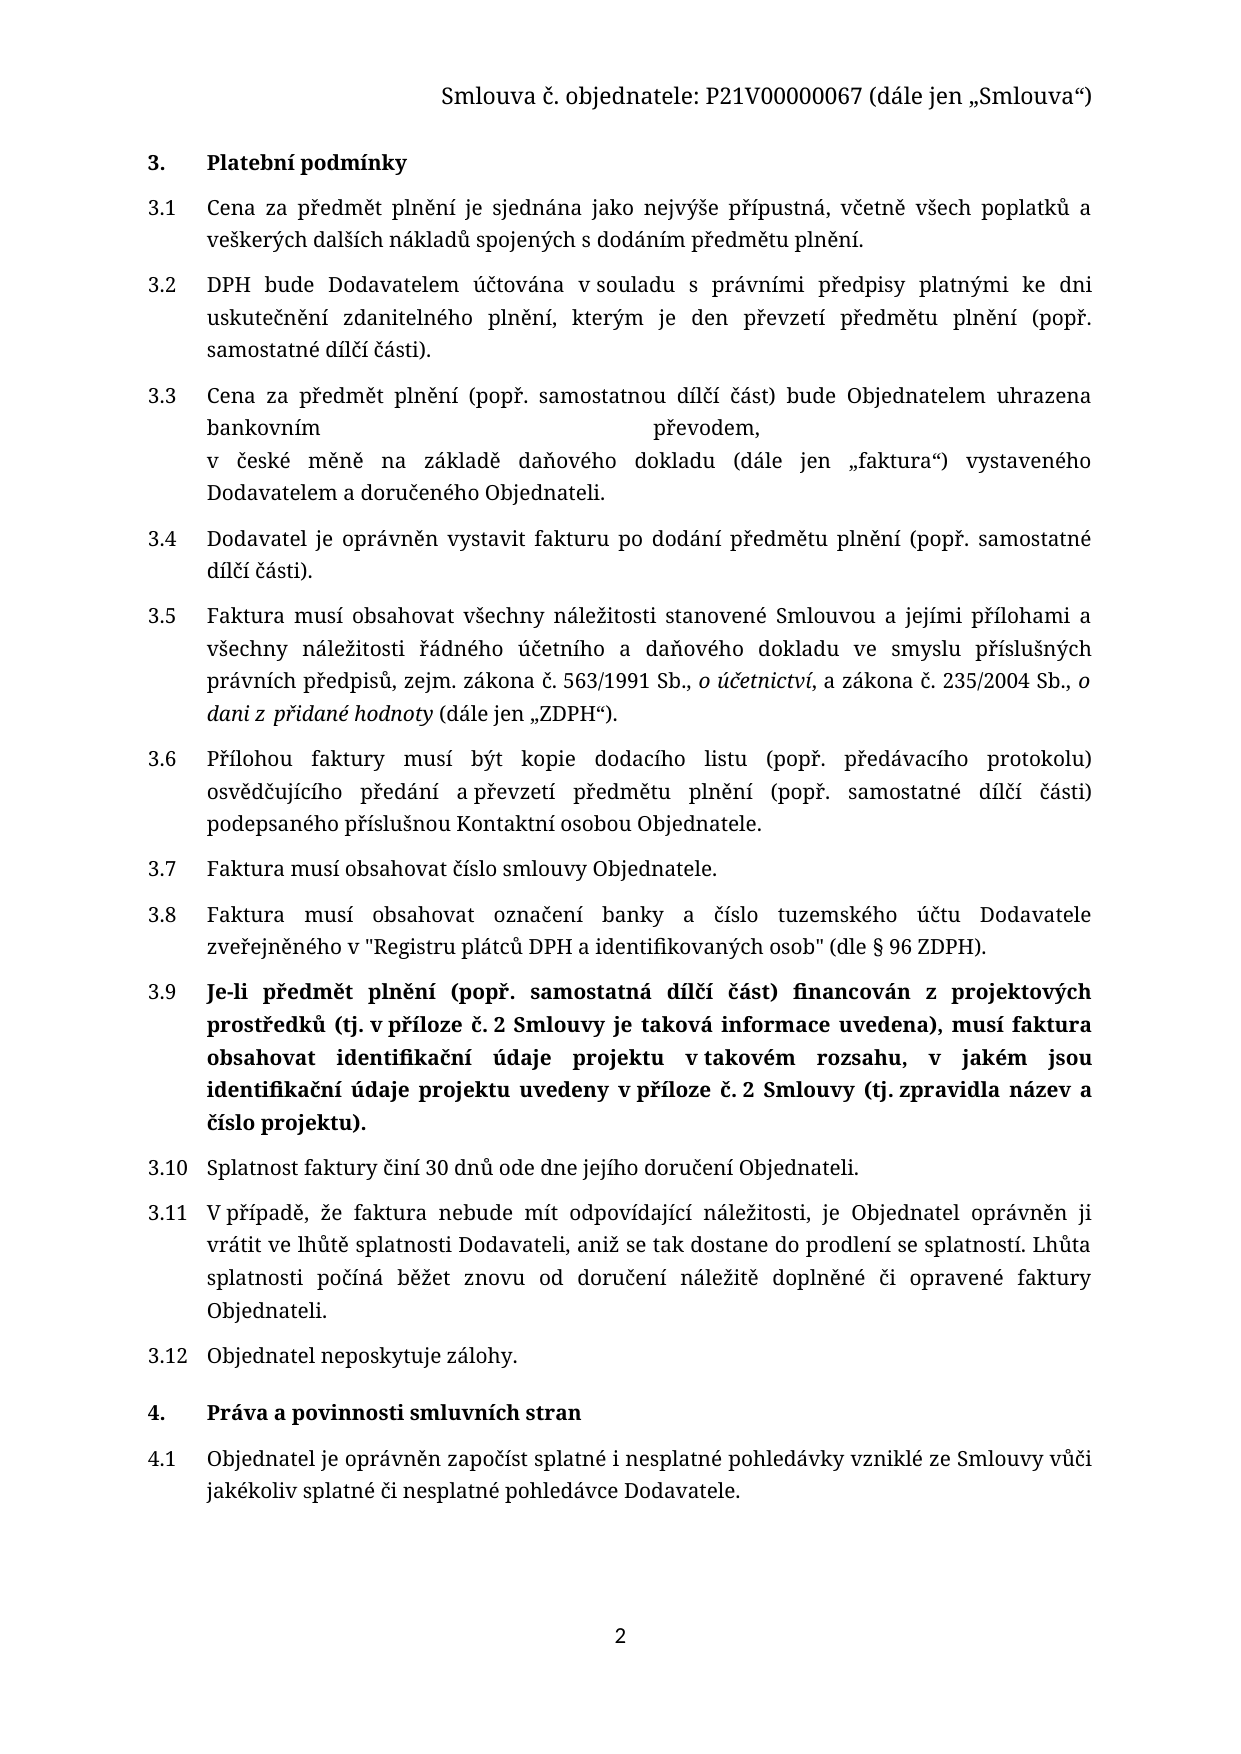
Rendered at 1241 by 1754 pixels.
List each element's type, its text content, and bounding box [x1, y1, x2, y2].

list V případě, že faktura nebude mít odpovídající náležitosti, je Objednatel oprávněn ji vrátit ve lhůtě splatnosti Dodavateli, aniž se tak dostane do prodlení se splatností. Lhůta splatnosti počíná běžet znovu od doručení náležitě doplněné či opravené faktury Objednateli. [148, 1198, 1093, 1324]
list Platební podmínky [148, 148, 1093, 176]
list Objednatel je oprávněn započíst splatné i nesplatné pohledávky vzniklé ze Smlouvy vůči jakékoliv splatné či nesplatné pohledávce Dodavatele. [148, 1444, 1093, 1505]
list Faktura musí obsahovat všechny náležitosti stanovené Smlouvou a jejími přílohami a všechny náležitosti řádného účetního a daňového dokladu ve smyslu příslušných právních předpisů, zejm. zákona č. 563/1991 Sb., o účetnictví, a zákona č. 235/2004 Sb., o dani z přidané hodnoty (dále jen „ZDPH“). [148, 601, 1093, 728]
list Splatnost faktury činí 30 dnů ode dne jejího doručení Objednateli. [148, 1153, 1093, 1181]
list Faktura musí obsahovat číslo smlouvy Objednatele. [148, 854, 1093, 883]
list Dodavatel je oprávněn vystavit fakturu po dodání předmětu plnění (popř. samostatné dílčí části). [148, 524, 1093, 585]
list Práva a povinnosti smluvních stran [148, 1398, 1093, 1427]
list Je-li předmět plnění (popř. samostatná dílčí část) financován z projektových prostředků (tj. v příloze č. 2 Smlouvy je taková informace uvedena), musí faktura obsahovat identifikační údaje projektu v takovém rozsahu, v jakém jsou identifikační údaje projektu uvedeny v příloze č. 2 Smlouvy (tj. zpravidla název a číslo projektu). [148, 977, 1093, 1136]
list Cena za předmět plnění je sjednána jako nejvýše přípustná, včetně všech poplatků a veškerých dalších nákladů spojených s dodáním předmětu plnění. [148, 193, 1093, 254]
list Přílohou faktury musí být kopie dodacího listu (popř. předávacího protokolu) osvědčujícího předání a převzetí předmětu plnění (popř. samostatné dílčí části) podepsaného příslušnou Kontaktní osobou Objednatele. [148, 744, 1093, 838]
list DPH bude Dodavatelem účtována v souladu s právními předpisy platnými ke dni uskutečnění zdanitelného plnění, kterým je den převzetí předmětu plnění (popř. samostatné dílčí části). [148, 270, 1093, 364]
list Objednatel neposkytuje zálohy. [148, 1341, 1093, 1369]
list Cena za předmět plnění (popř. samostatnou dílčí část) bude Objednatelem uhrazena bankovním převodem, v české měně na základě daňového dokladu (dále jen „faktura“) vystaveného Dodavatelem a doručeného Objednateli. [148, 381, 1093, 507]
list Faktura musí obsahovat označení banky a číslo tuzemského účtu Dodavatele zveřejněného v "Registru plátců DPH a identifikovaných osob" (dle § 96 ZDPH). [148, 900, 1093, 961]
